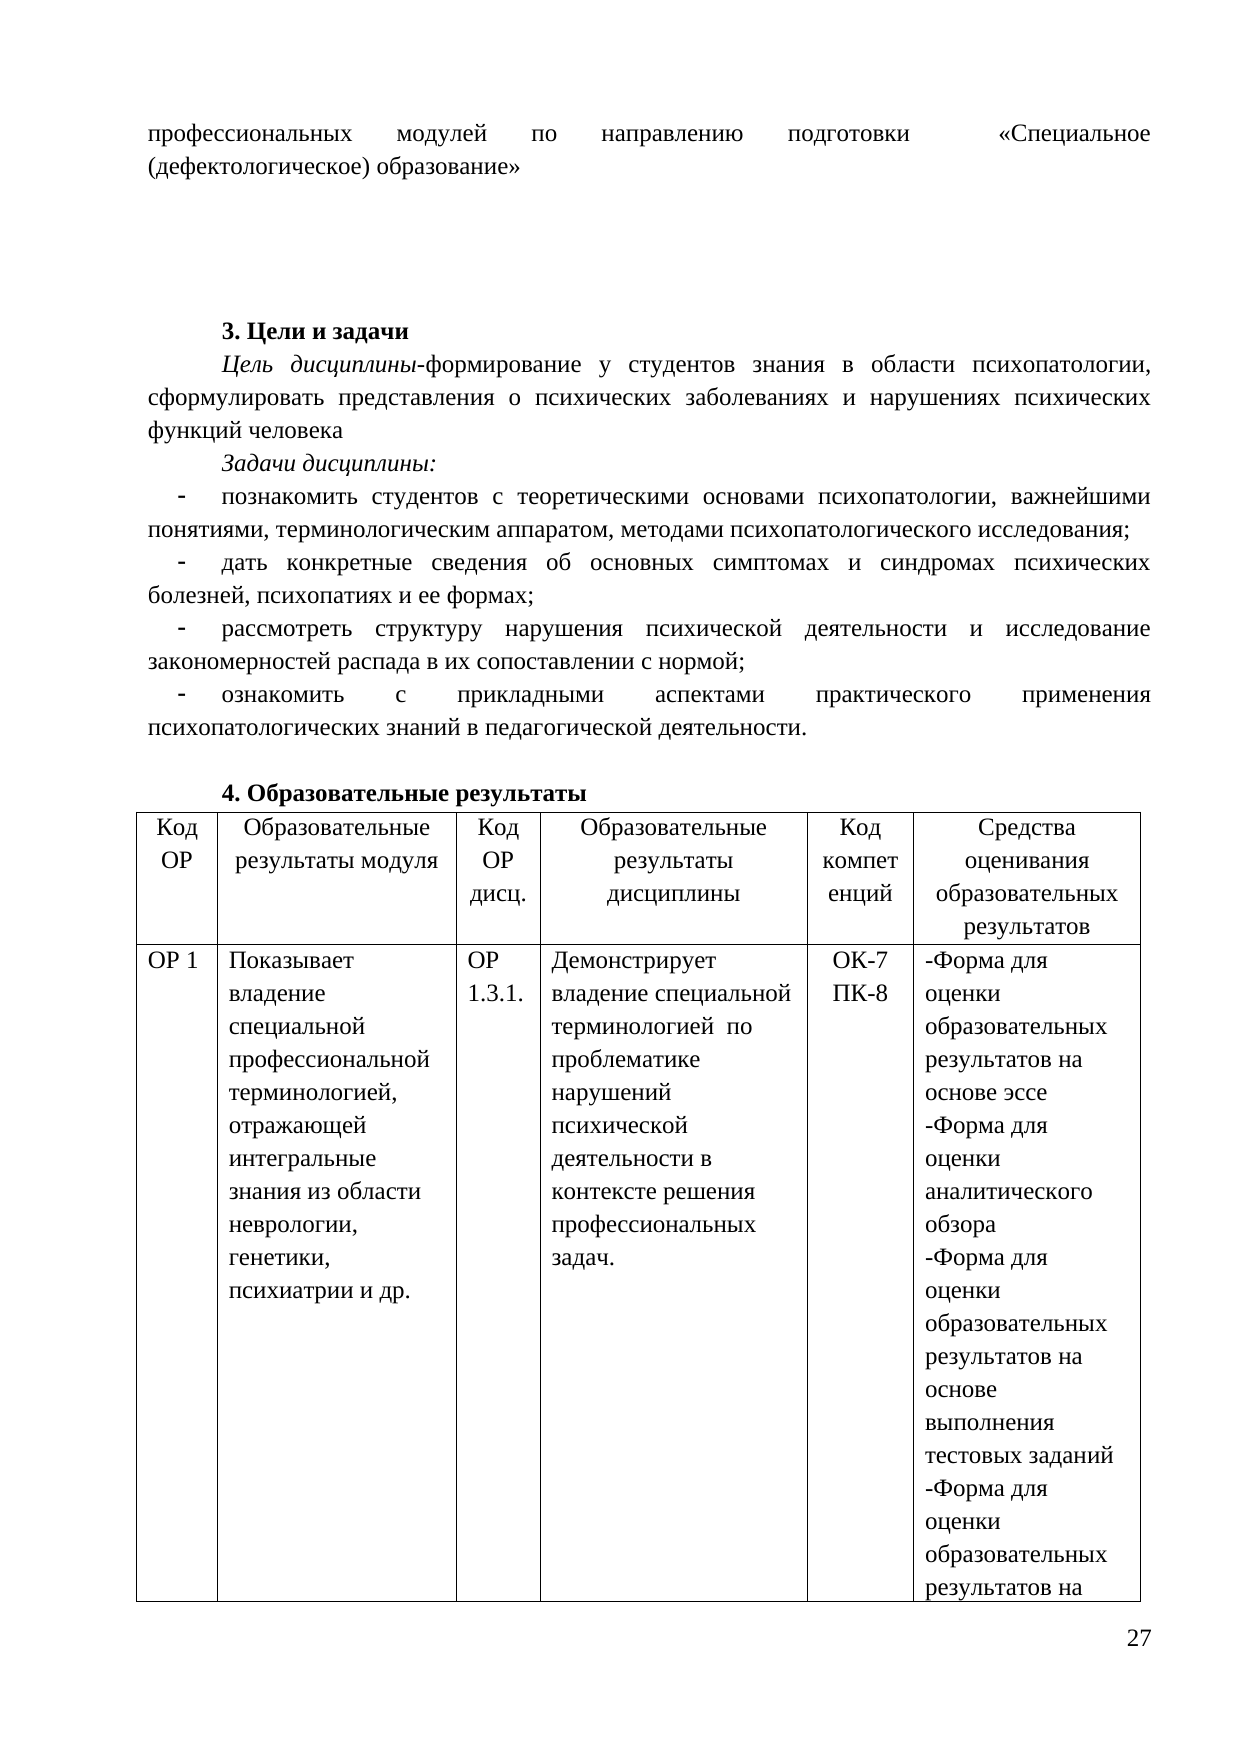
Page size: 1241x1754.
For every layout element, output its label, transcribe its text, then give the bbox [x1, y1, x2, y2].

table_header Образовательные результаты дисциплины [541, 813, 807, 944]
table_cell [218, 945, 456, 1601]
table_cell ОР 1 [137, 945, 217, 1601]
text 3. Цели и задачи [148, 316, 1152, 345]
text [148, 118, 1152, 180]
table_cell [914, 945, 1140, 1601]
table_header Код ОР дисц. [457, 813, 540, 944]
list ознакомить с прикладными аспектами практического применения психопатологических знаний в педагогической деятельности. [148, 679, 1152, 741]
table_header Код ОР [137, 813, 217, 944]
text 4. Образовательные результаты [148, 778, 1152, 807]
list рассмотреть структуру нарушения психической деятельности и исследование закономерностей распада в их сопоставлении с нормой; [148, 613, 1152, 675]
table_header Средства оценивания образовательных результатов [914, 813, 1140, 944]
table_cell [541, 945, 807, 1601]
list познакомить студентов с теоретическими основами психопатологии, важнейшими понятиями, терминологическим аппаратом, методами психопатологического исследования; [148, 481, 1152, 543]
table_cell ОР 1.3.1. [457, 945, 540, 1601]
table_cell ОК-7 ПК-8 [808, 945, 913, 1601]
table_header Образовательные результаты модуля [218, 813, 456, 944]
text Цель дисциплины-формирование у студентов знания в области психопатологии, сформулировать представления о психических заболеваниях и нарушениях психических функций человека [148, 349, 1152, 444]
text Задачи дисциплины: [148, 448, 1152, 477]
list дать конкретные сведения об основных симптомах и синдромах психических болезней, психопатиях и ее формах; [148, 547, 1152, 609]
table_header Код компетенций [808, 813, 913, 944]
